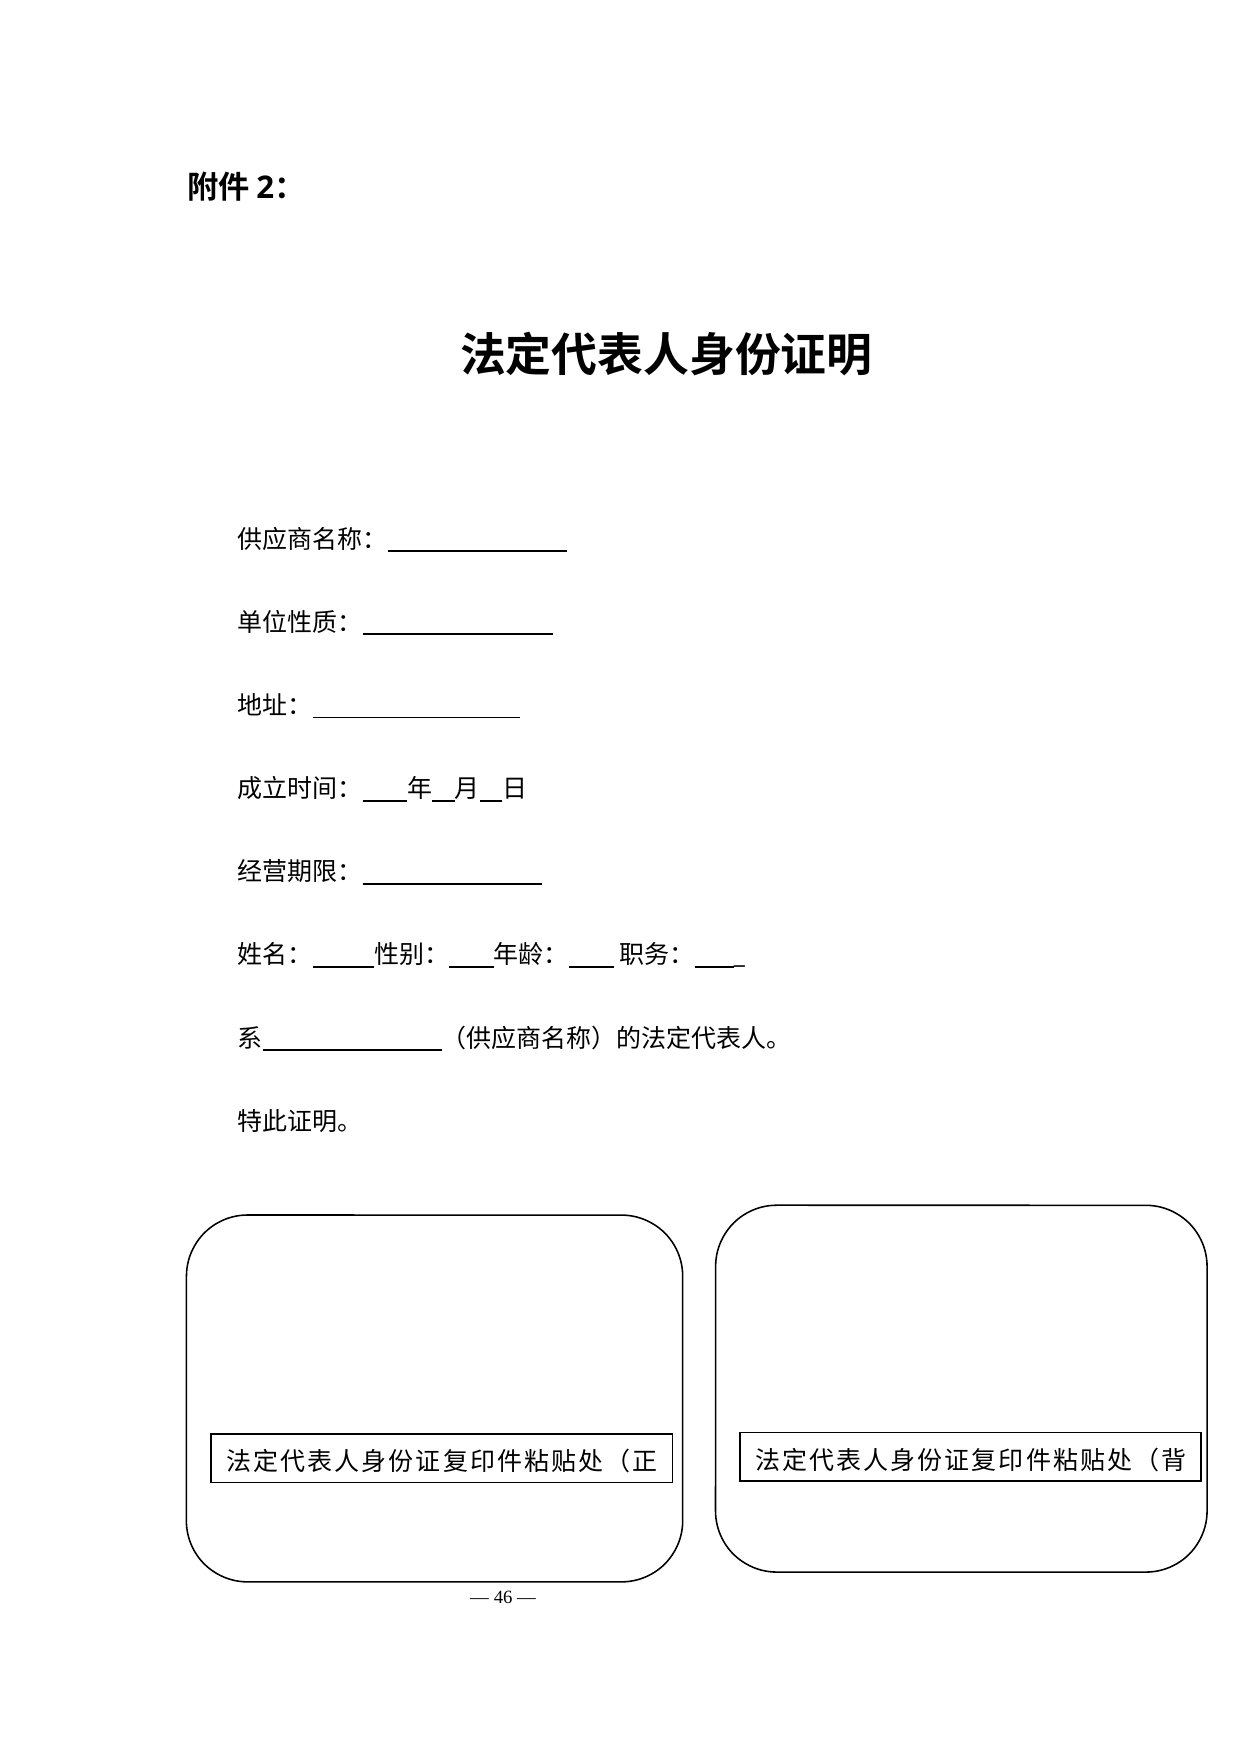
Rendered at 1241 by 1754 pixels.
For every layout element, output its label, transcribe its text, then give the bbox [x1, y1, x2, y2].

text 姓名： 性别： 年龄： 职务： _ [187, 921, 1053, 986]
text 经营期限： [187, 837, 1053, 902]
text 特此证明。 [187, 1087, 1053, 1152]
text 系 （供应商名称）的法定代表人。 [187, 1004, 1053, 1069]
text 地址： [187, 671, 1053, 736]
text 法定代表人身份证明 [187, 302, 1053, 400]
text 供应商名称： [187, 505, 1053, 570]
text 单位性质： [187, 588, 1053, 653]
subtitle 附件2： [187, 153, 1053, 218]
text 成立时间： 年 月 日 [187, 754, 1053, 819]
